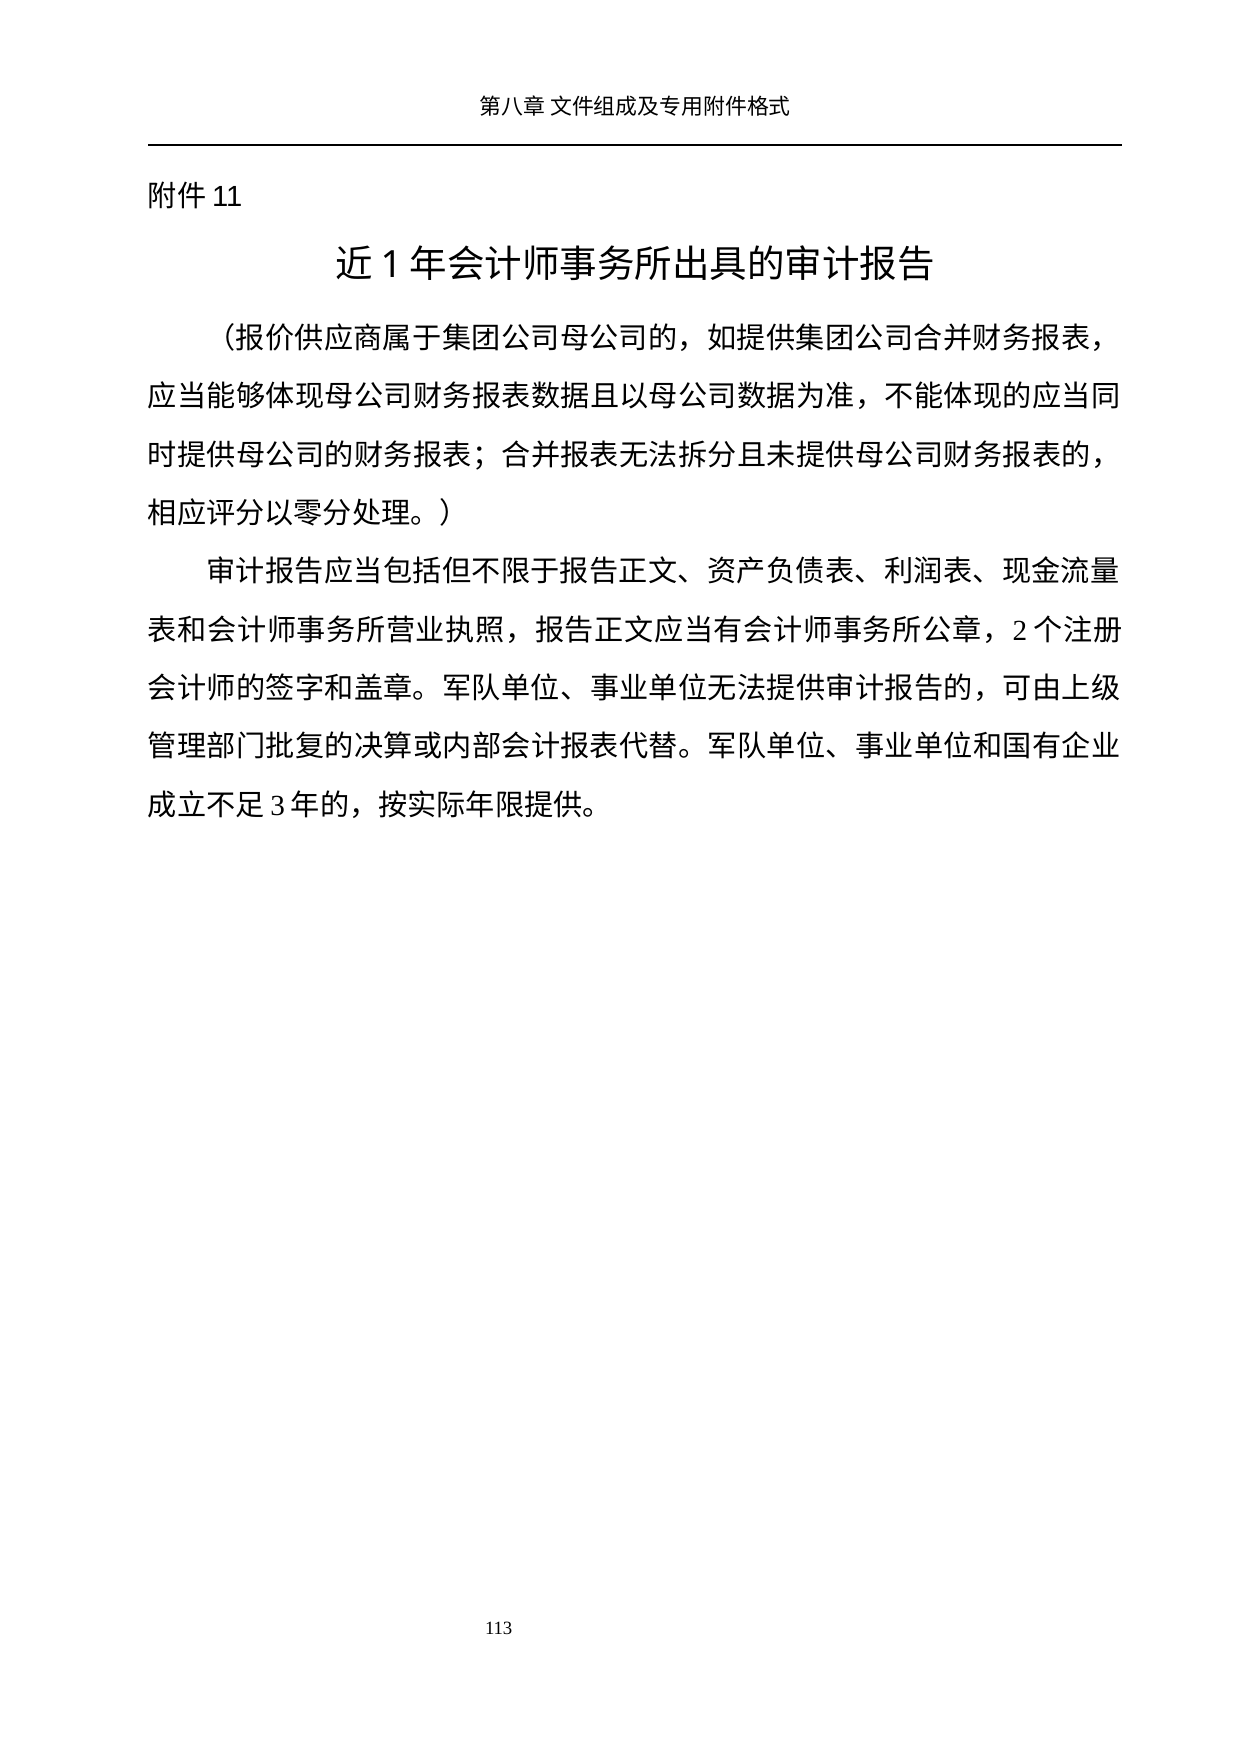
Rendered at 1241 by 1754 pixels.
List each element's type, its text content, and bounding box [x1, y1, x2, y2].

text 近1年会计师事务所出具的审计报告 [148, 231, 1122, 289]
text （报价供应商属于集团公司母公司的，如提供集团公司合并财务报表，应当能够体现母公司财务报表数据且以母公司数据为准，不能体现的应当同时提供母公司的财务报表；合并报表无法拆分且未提供母公司财务报表的，相应评分以零分处理。） [148, 302, 1122, 535]
text 审计报告应当包括但不限于报告正文、资产负债表、利润表、现金流量表和会计师事务所营业执照，报告正文应当有会计师事务所公章，2个注册会计师的签字和盖章。军队单位、事业单位无法提供审计报告的，可由上级管理部门批复的决算或内部会计报表代替。军队单位、事业单位和国有企业成立不足3年的，按实际年限提供。 [148, 535, 1122, 827]
subtitle 附件11 [148, 160, 1122, 218]
